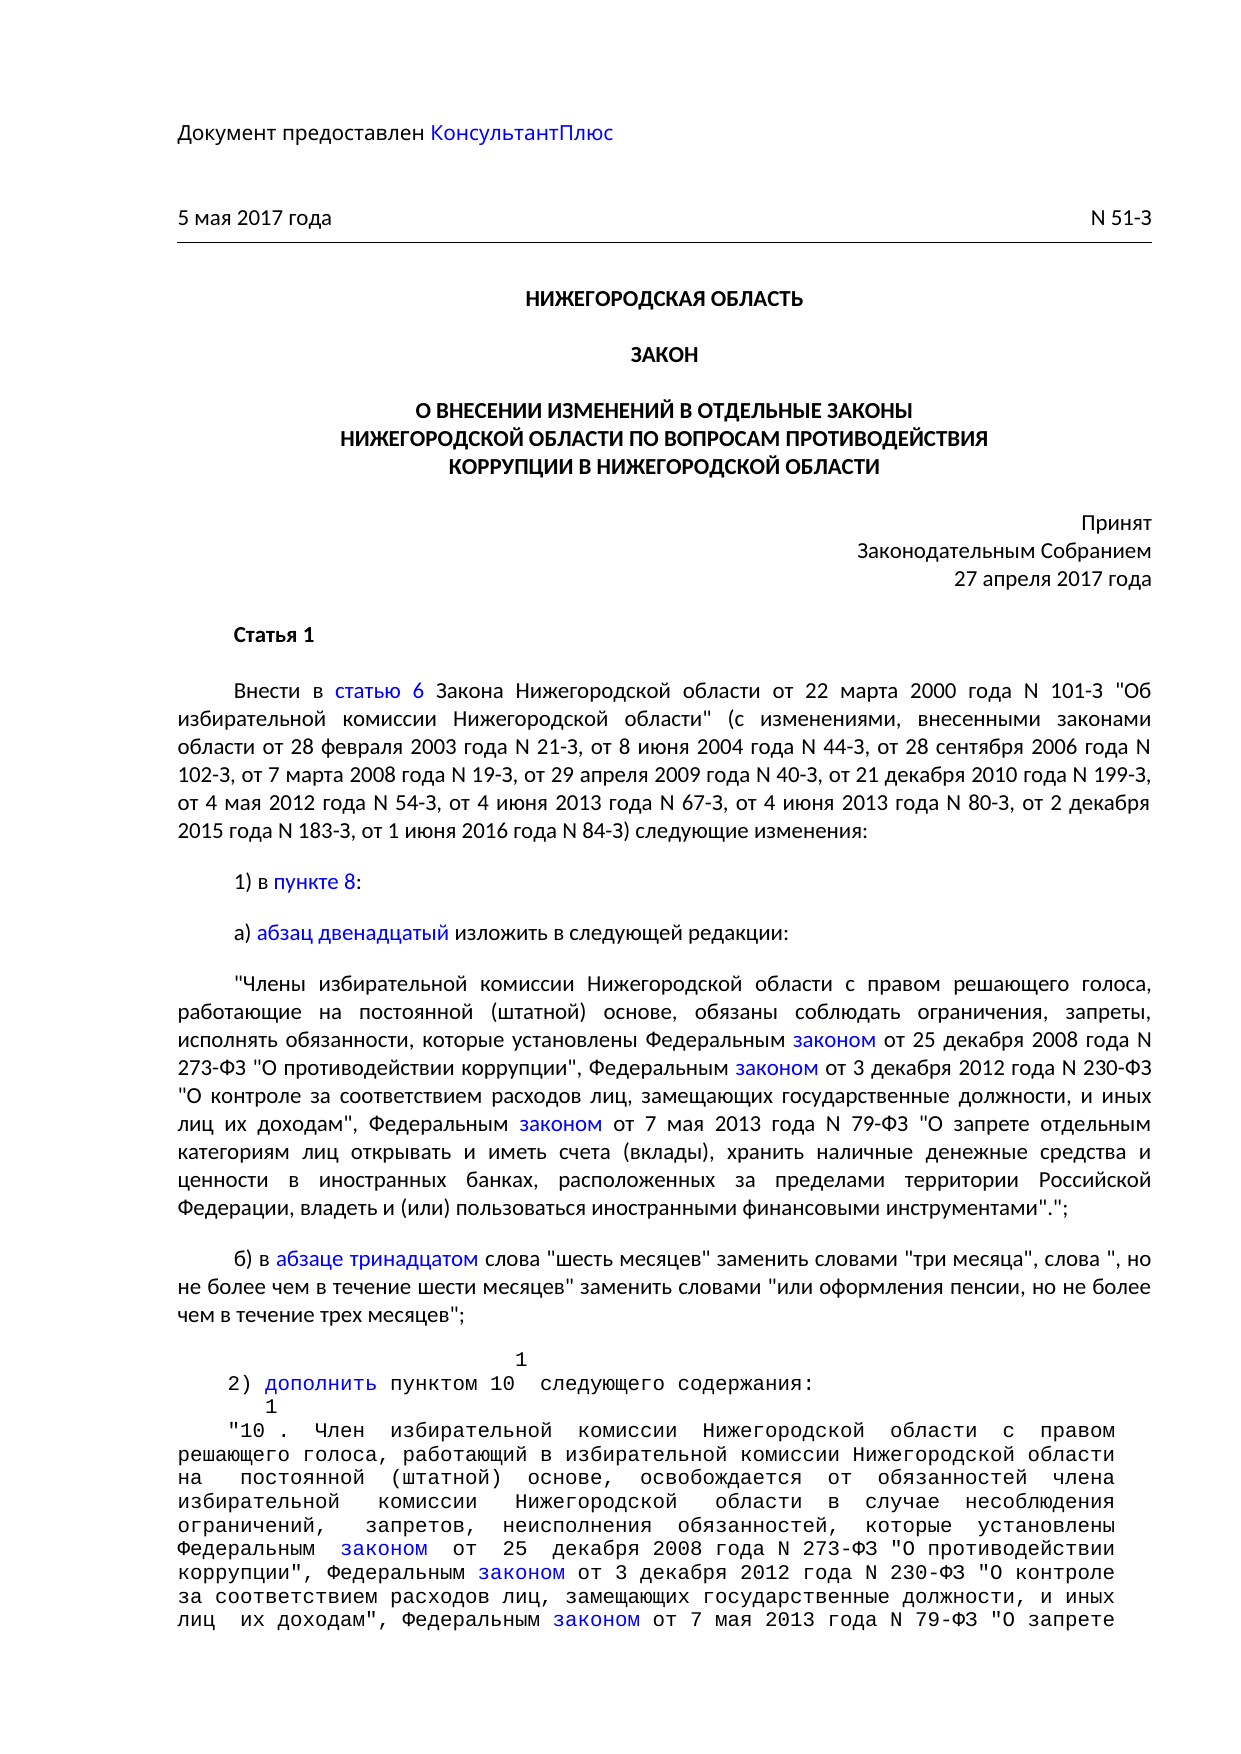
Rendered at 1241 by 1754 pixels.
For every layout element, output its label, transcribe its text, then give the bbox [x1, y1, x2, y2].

text лиц их доходам", Федеральным законом от 7 мая 2013 года N 79-ФЗ "О запрете [177, 1609, 1152, 1633]
text за соответствием расходов лиц, замещающих государственные должности, и иных [177, 1586, 1152, 1609]
text "Члены избирательной комиссии Нижегородской области с правом решающего голоса, работающие на постоянной (штатной) основе, обязаны соблюдать ограничения, запреты, исполнять обязанности, которые установлены Федеральным законом от 25 декабря 2008 года N 273-ФЗ "О противодействии коррупции", Федеральным законом от 3 декабря 2012 года N 230-ФЗ "О контроле за соответствием расходов лиц, замещающих государственные должности, и иных лиц их доходам", Федеральным законом от 7 мая 2013 года N 79-ФЗ "О запрете отдельным категориям лиц открывать и иметь счета (вклады), хранить наличные денежные средства и ценности в иностранных банках, расположенных за пределами территории Российской Федерации, владеть и (или) пользоваться иностранными финансовыми инструментами"."; [177, 969, 1152, 1221]
text а) абзац двенадцатый изложить в следующей редакции: [177, 918, 1152, 946]
text на постоянной (штатной) основе, освобождается от обязанностей члена [177, 1467, 1152, 1491]
text Принят [177, 508, 1152, 536]
text "10 . Член избирательной комиссии Нижегородской области с правом [177, 1420, 1152, 1444]
text 1) в пункте 8: [177, 867, 1152, 895]
text ограничений, запретов, неисполнения обязанностей, которые установлены [177, 1515, 1152, 1538]
text 1 [177, 1396, 1152, 1420]
text 1 [177, 1349, 1152, 1373]
text б) в абзаце тринадцатом слова "шесть месяцев" заменить словами "три месяца", слова ", но не более чем в течение шести месяцев" заменить словами "или оформления пенсии, но не более чем в течение трех месяцев"; [177, 1244, 1152, 1328]
title КОРРУПЦИИ В НИЖЕГОРОДСКОЙ ОБЛАСТИ [177, 452, 1152, 480]
text Законодательным Собранием [177, 536, 1152, 564]
text 27 апреля 2017 года [177, 564, 1152, 592]
text Внести в статью 6 Закона Нижегородской области от 22 марта 2000 года N 101-З "Об избирательной комиссии Нижегородской области" (с изменениями, внесенными законами области от 28 февраля 2003 года N 21-З, от 8 июня 2004 года N 44-З, от 28 сентября 2006 года N 102-З, от 7 марта 2008 года N 19-З, от 29 апреля 2009 года N 40-З, от 21 декабря 2010 года N 199-З, от 4 мая 2012 года N 54-З, от 4 июня 2013 года N 67-З, от 4 июня 2013 года N 80-З, от 2 декабря 2015 года N 183-З, от 1 июня 2016 года N 84-З) следующие изменения: [177, 676, 1152, 844]
title ЗАКОН [177, 340, 1152, 368]
text Федеральным законом от 25 декабря 2008 года N 273-ФЗ "О противодействии [177, 1538, 1152, 1562]
title НИЖЕГОРОДСКОЙ ОБЛАСТИ ПО ВОПРОСАМ ПРОТИВОДЕЙСТВИЯ [177, 424, 1152, 452]
title О ВНЕСЕНИИ ИЗМЕНЕНИЙ В ОТДЕЛЬНЫЕ ЗАКОНЫ [177, 396, 1152, 424]
text коррупции", Федеральным законом от 3 декабря 2012 года N 230-ФЗ "О контроле [177, 1562, 1152, 1586]
title Статья 1 [177, 620, 1152, 648]
title НИЖЕГОРОДСКАЯ ОБЛАСТЬ [177, 284, 1152, 312]
title Документ предоставлен КонсультантПлюс [177, 118, 1152, 175]
text 2) дополнить пунктом 10 следующего содержания: [177, 1373, 1152, 1396]
table_header 5 мая 2017 года [177, 203, 664, 231]
table_header N 51-З [664, 203, 1152, 231]
text решающего голоса, работающий в избирательной комиссии Нижегородской области [177, 1444, 1152, 1467]
text избирательной комиссии Нижегородской области в случае несоблюдения [177, 1491, 1152, 1515]
